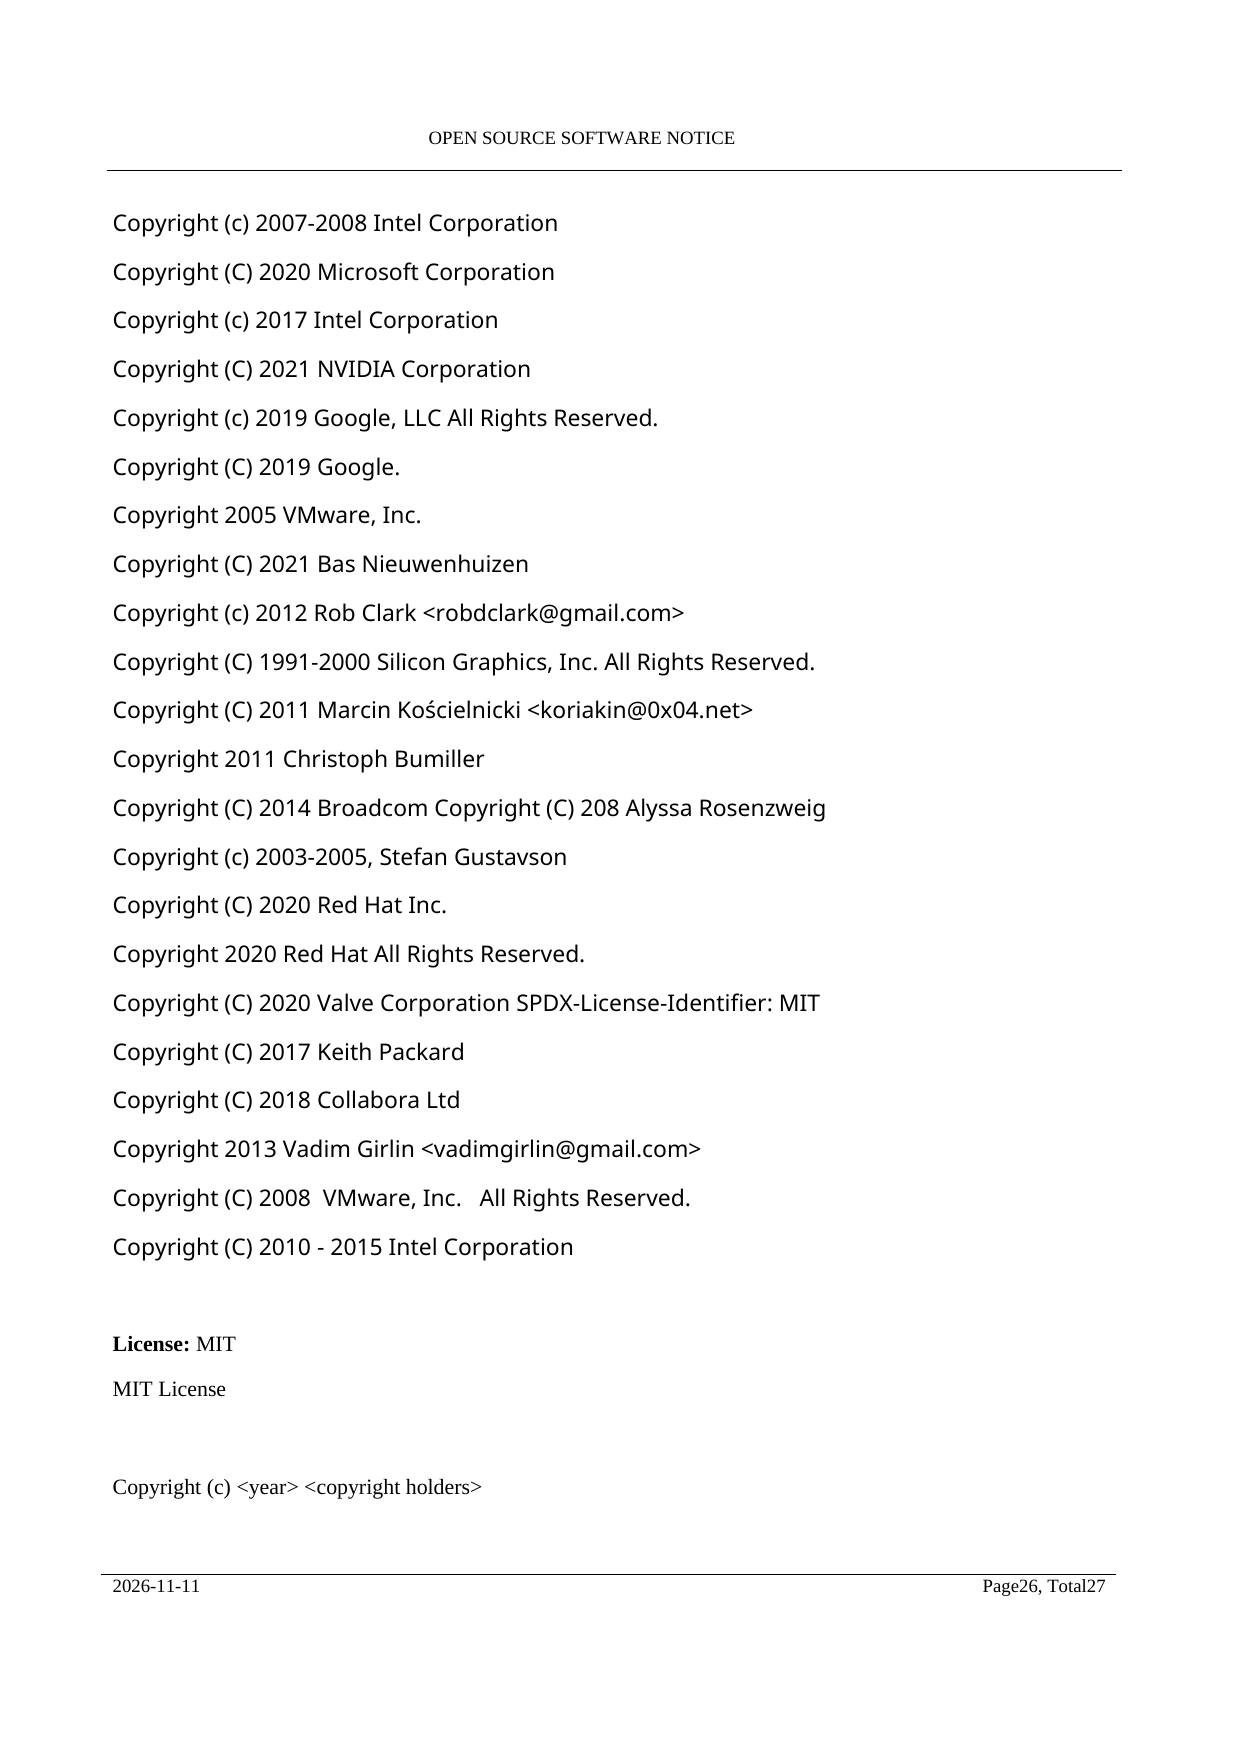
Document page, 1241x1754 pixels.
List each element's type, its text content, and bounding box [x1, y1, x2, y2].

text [112, 206, 1128, 1311]
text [112, 1373, 1128, 1503]
text License: MIT [112, 1328, 1128, 1360]
